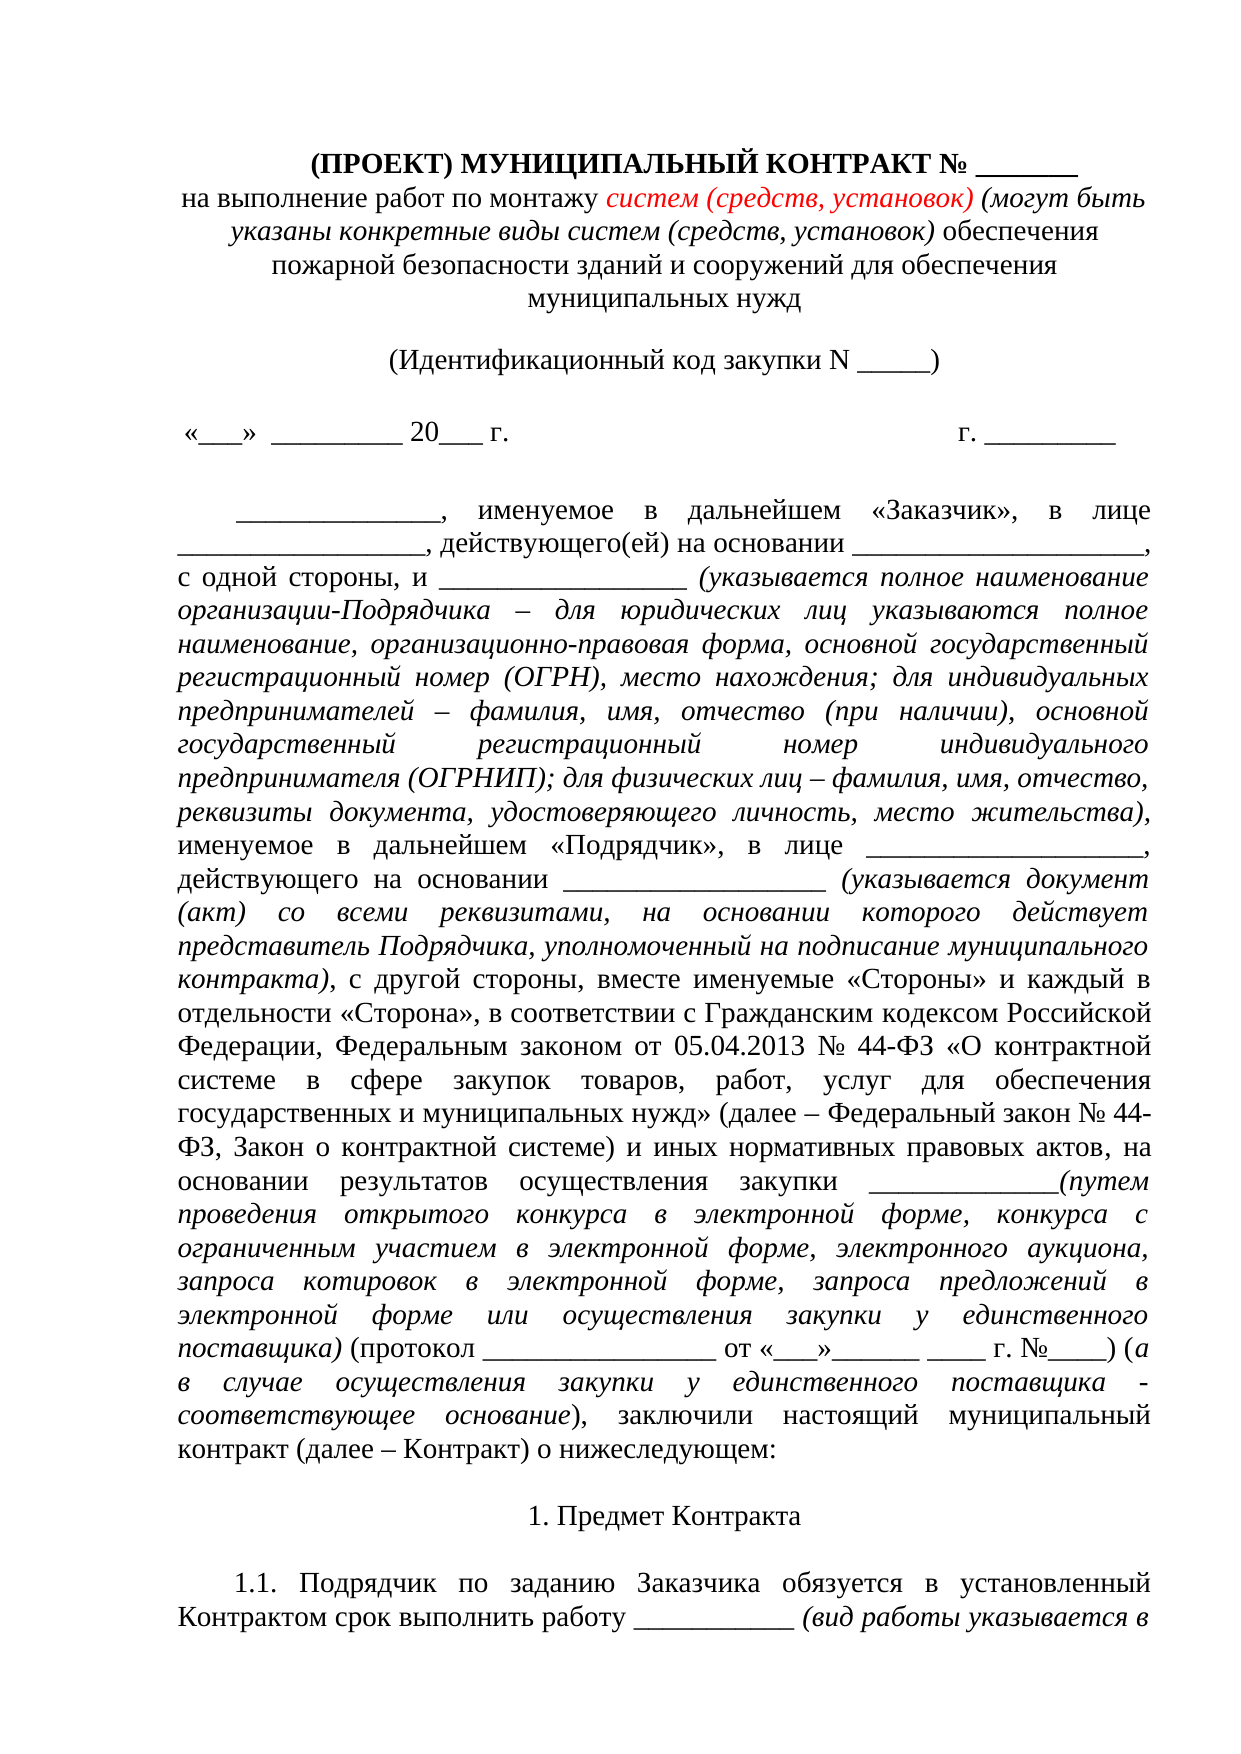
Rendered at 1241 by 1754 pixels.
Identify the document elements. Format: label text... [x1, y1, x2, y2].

text ______________, именуемое в дальнейшем «Заказчик», в лице _________________, действующего(ей) на основании ____________________, с одной стороны, и _________________ (указывается полное наименование организации-Подрядчика – для юридических лиц указываются полное наименование, организационно-правовая форма, основной государственный регистрационный номер (ОГРН), место нахождения; для индивидуальных предпринимателей – фамилия, имя, отчество (при наличии), основной государственный регистрационный номер индивидуального предпринимателя (ОГРНИП); для физических лиц – фамилия, имя, отчество, реквизиты документа, удостоверяющего личность, место жительства), именуемое в дальнейшем «Подрядчик», в лице ___________________, действующего на основании __________________ (указывается документ (акт) со всеми реквизитами, на основании которого действует представитель Подрядчика, уполномоченный на подписание муниципального контракта), с другой стороны, вместе именуемые «Стороны» и каждый в отдельности «Сторона», в соответствии с Гражданским кодексом Российской Федерации, Федеральным законом от 05.04.2013 № 44-ФЗ «О контрактной системе в сфере закупок товаров, работ, услуг для обеспечения государственных и муниципальных нужд» (далее – Федеральный закон № 44-ФЗ, Закон о контрактной системе) и иных нормативных правовых актов, на основании результатов осуществления закупки _____________(путем проведения открытого конкурса в электронной форме, конкурса с ограниченным участием в электронной форме, электронного аукциона, запроса котировок в электронной форме, запроса предложений в электронной форме или осуществления закупки у единственного поставщика) (протокол ________________ от «___»______ ____ г. №____) (а в случае осуществления закупки у единственного поставщика - соответствующее основание), заключили настоящий муниципальный контракт (далее – Контракт) о нижеследующем: [177, 492, 1152, 1464]
text (Идентификационный код закупки N _____) [177, 342, 1152, 375]
text (ПРОЕКТ) МУНИЦИПАЛЬНЫЙ КОНТРАКТ № _______ [177, 146, 1152, 180]
table_header «___» _________ 20___ г. [177, 404, 661, 458]
text на выполнение работ по монтажу систем (средств, установок) (могут быть указаны конкретные виды систем (средств, установок) обеспечения пожарной безопасности зданий и сооружений для обеспечения муниципальных нужд [177, 180, 1152, 314]
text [177, 1565, 1152, 1632]
text 1. Предмет Контракта [177, 1498, 1152, 1532]
table_header г. _________ [661, 404, 1122, 458]
